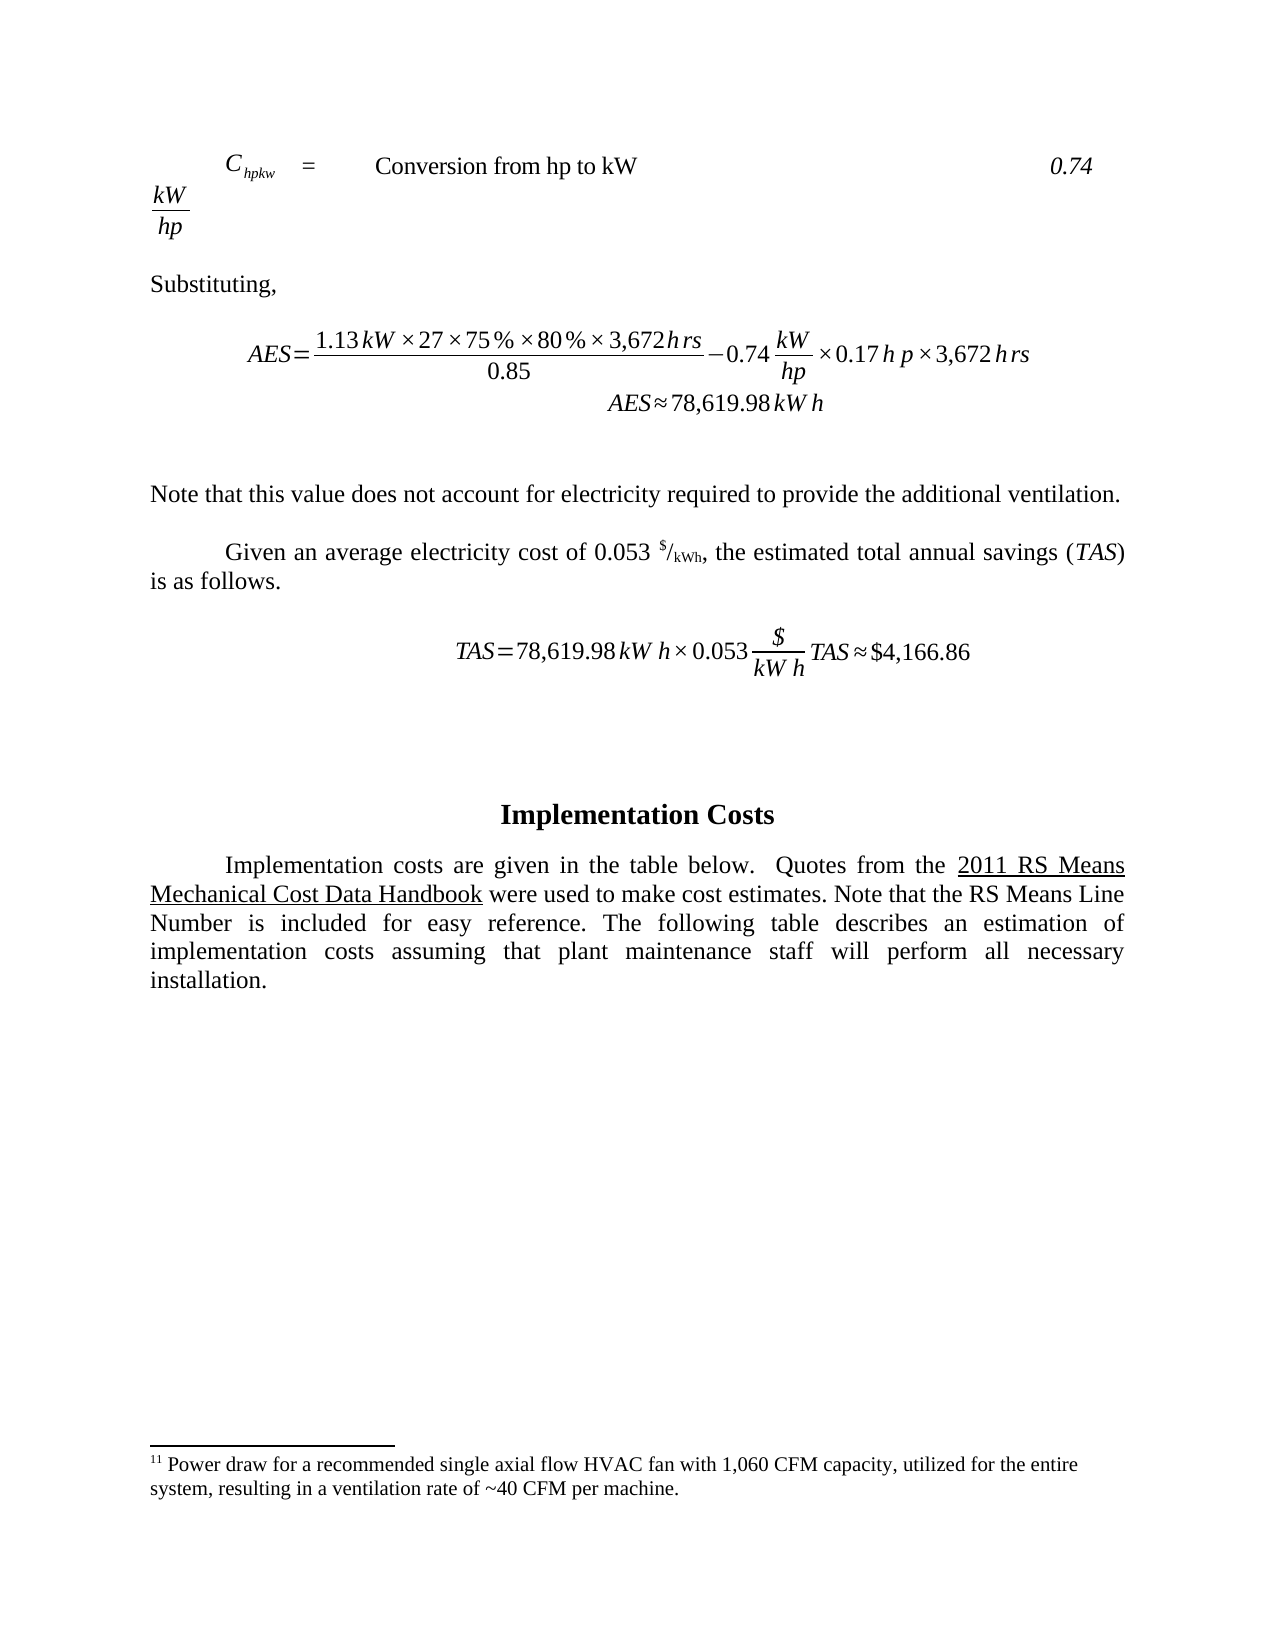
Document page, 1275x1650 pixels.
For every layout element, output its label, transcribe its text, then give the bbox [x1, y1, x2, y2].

text Note that this value does not account for electricity required to provide the additional ventilation. [150, 479, 1125, 508]
text Implementation Costs [150, 797, 1125, 831]
text Given an average electricity cost of 0.053 $/kWh, the estimated total annual savings (TAS) is as follows. [150, 537, 1125, 594]
text = Conversion from hp to kW 0.74 [150, 150, 1125, 240]
text Implementation costs are given in the table below. Quotes from the 2011 RS Means Mechanical Cost Data Handbook were used to make cost estimates. Note that the RS Means Line Number is included for easy reference. The following table describes an estimation of implementation costs assuming that plant maintenance staff will perform all necessary installation. [150, 850, 1125, 994]
text Substituting, [150, 269, 1125, 298]
